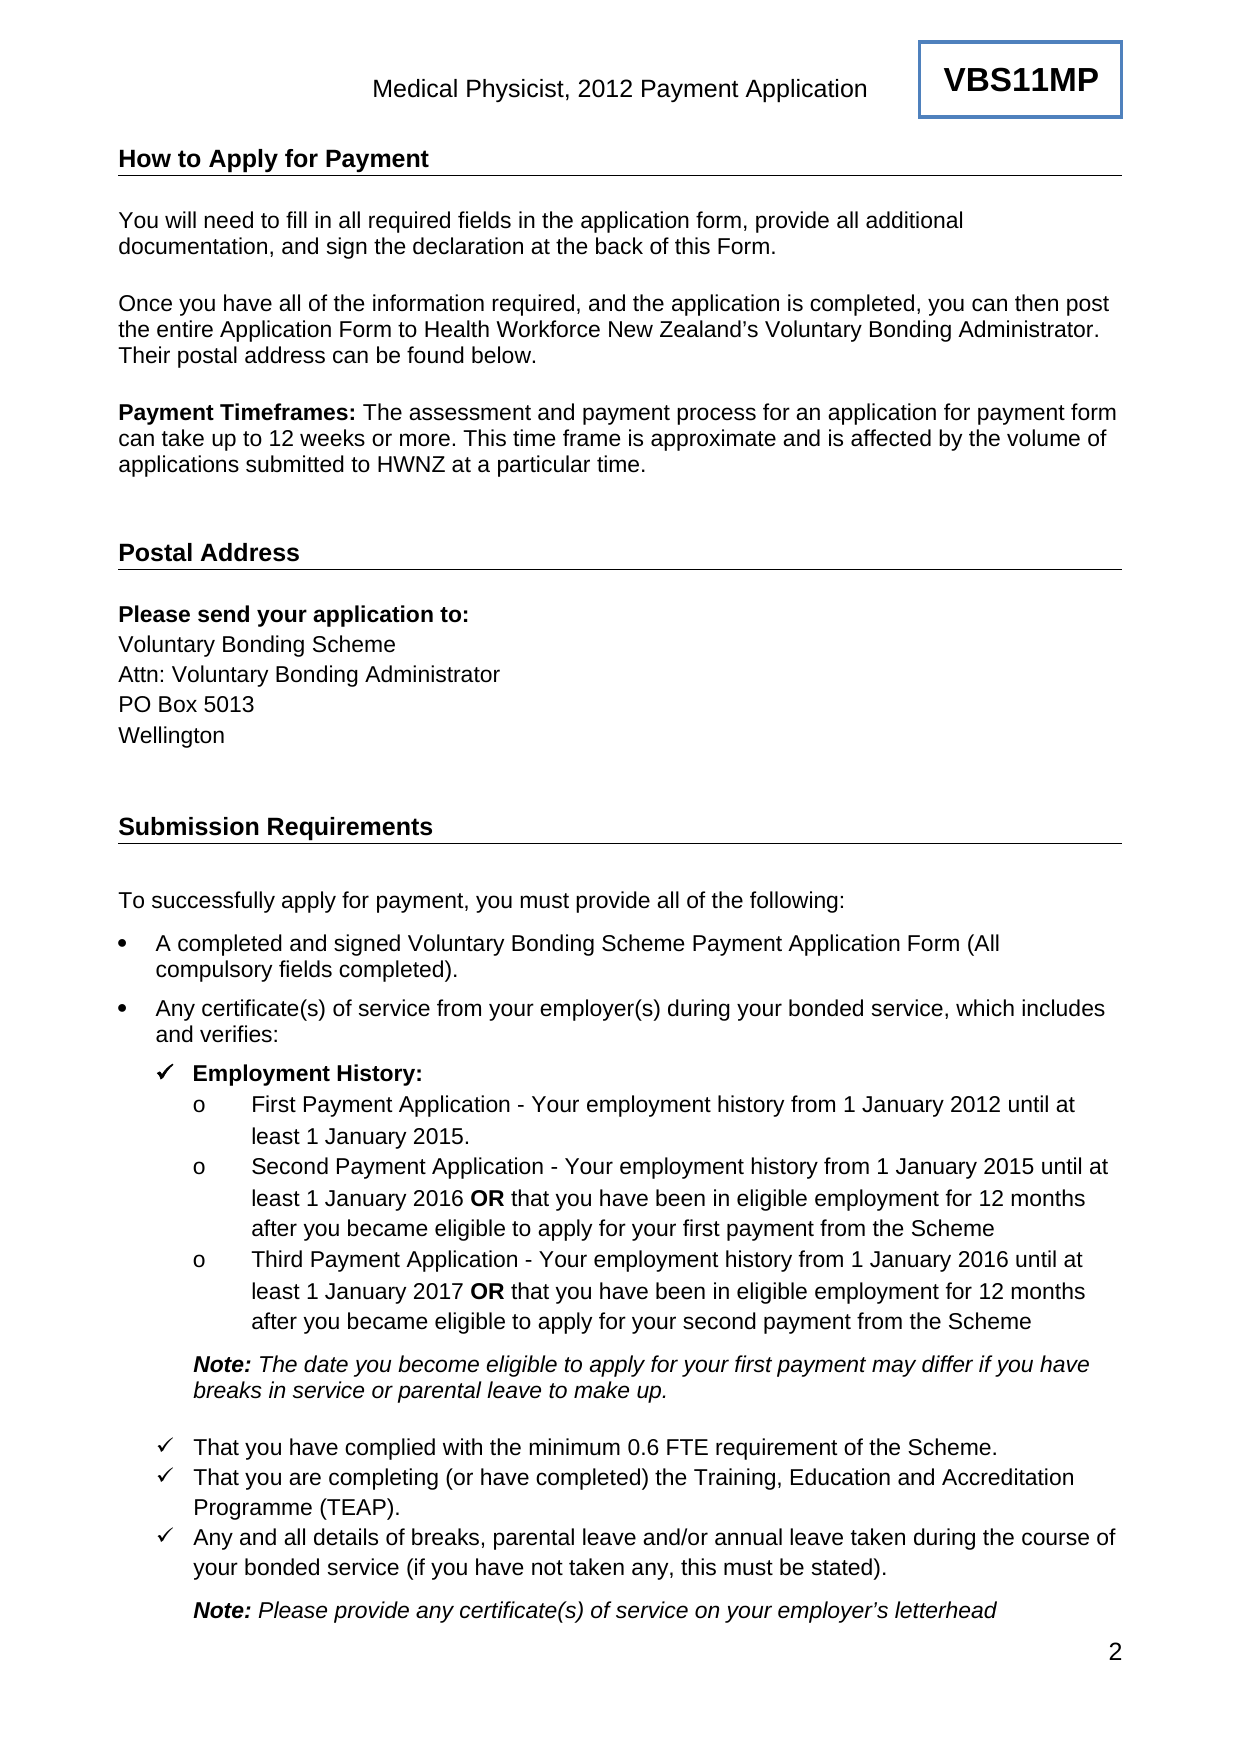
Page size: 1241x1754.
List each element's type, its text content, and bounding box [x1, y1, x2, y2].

text Voluntary Bonding Scheme [118, 631, 1122, 657]
text Wellington [118, 722, 1122, 748]
list Third Payment Application - Your employment history from 1 January 2016 until at least 1 January 2017 OR that you have been in eligible employment for 12 months after you became eligible to apply for your second payment from the Scheme [192, 1246, 1122, 1334]
list Any certificate(s) of service from your employer(s) during your bonded service, which includes and verifies: [118, 995, 1122, 1048]
subtitle Submission Requirements [118, 812, 1122, 843]
subtitle Postal Address [118, 538, 1122, 569]
list Note: The date you become eligible to apply for your first payment may differ if you have breaks in service or parental leave to make up. [193, 1351, 1122, 1403]
list First Payment Application - Your employment history from 1 January 2012 until at least 1 January 2015. [192, 1091, 1122, 1149]
list Second Payment Application - Your employment history from 1 January 2015 until at least 1 January 2016 OR that you have been in eligible employment for 12 months after you became eligible to apply for your first payment from the Scheme [192, 1153, 1122, 1242]
list A completed and signed Voluntary Bonding Scheme Payment Application Form (All compulsory fields completed). [118, 930, 1122, 983]
text Attn: Voluntary Bonding Administrator [118, 661, 1122, 687]
text Please send your application to: [118, 601, 1122, 627]
text Note: Please provide any certificate(s) of service on your employer’s letterhead [193, 1597, 1122, 1623]
text Once you have all of the information required, and the application is completed, you can then post the entire Application Form to Health Workforce New Zealand’s Voluntary Bonding Administrator. Their postal address can be found below. [118, 289, 1122, 368]
text Payment Timeframes: The assessment and payment process for an application for payment form can take up to 12 weeks or more. This time frame is approximate and is affected by the volume of applications submitted to HWNZ at a particular time. [118, 399, 1122, 478]
subtitle How to Apply for Payment [118, 144, 1122, 175]
list That you are completing (or have completed) the Training, Education and Accreditation Programme (TEAP). [156, 1464, 1122, 1520]
text You will need to fill in all required fields in the application form, provide all additional documentation, and sign the declaration at the back of this Form. [118, 207, 1122, 259]
text PO Box 5013 [118, 691, 1122, 718]
list Employment History: [155, 1060, 1122, 1087]
text To successfully apply for payment, you must provide all of the following: [118, 887, 1122, 913]
list That you have complied with the minimum 0.6 FTE requirement of the Scheme. [156, 1433, 1122, 1460]
list Any and all details of breaks, parental leave and/or annual leave taken during the course of your bonded service (if you have not taken any, this must be stated). [156, 1524, 1122, 1581]
